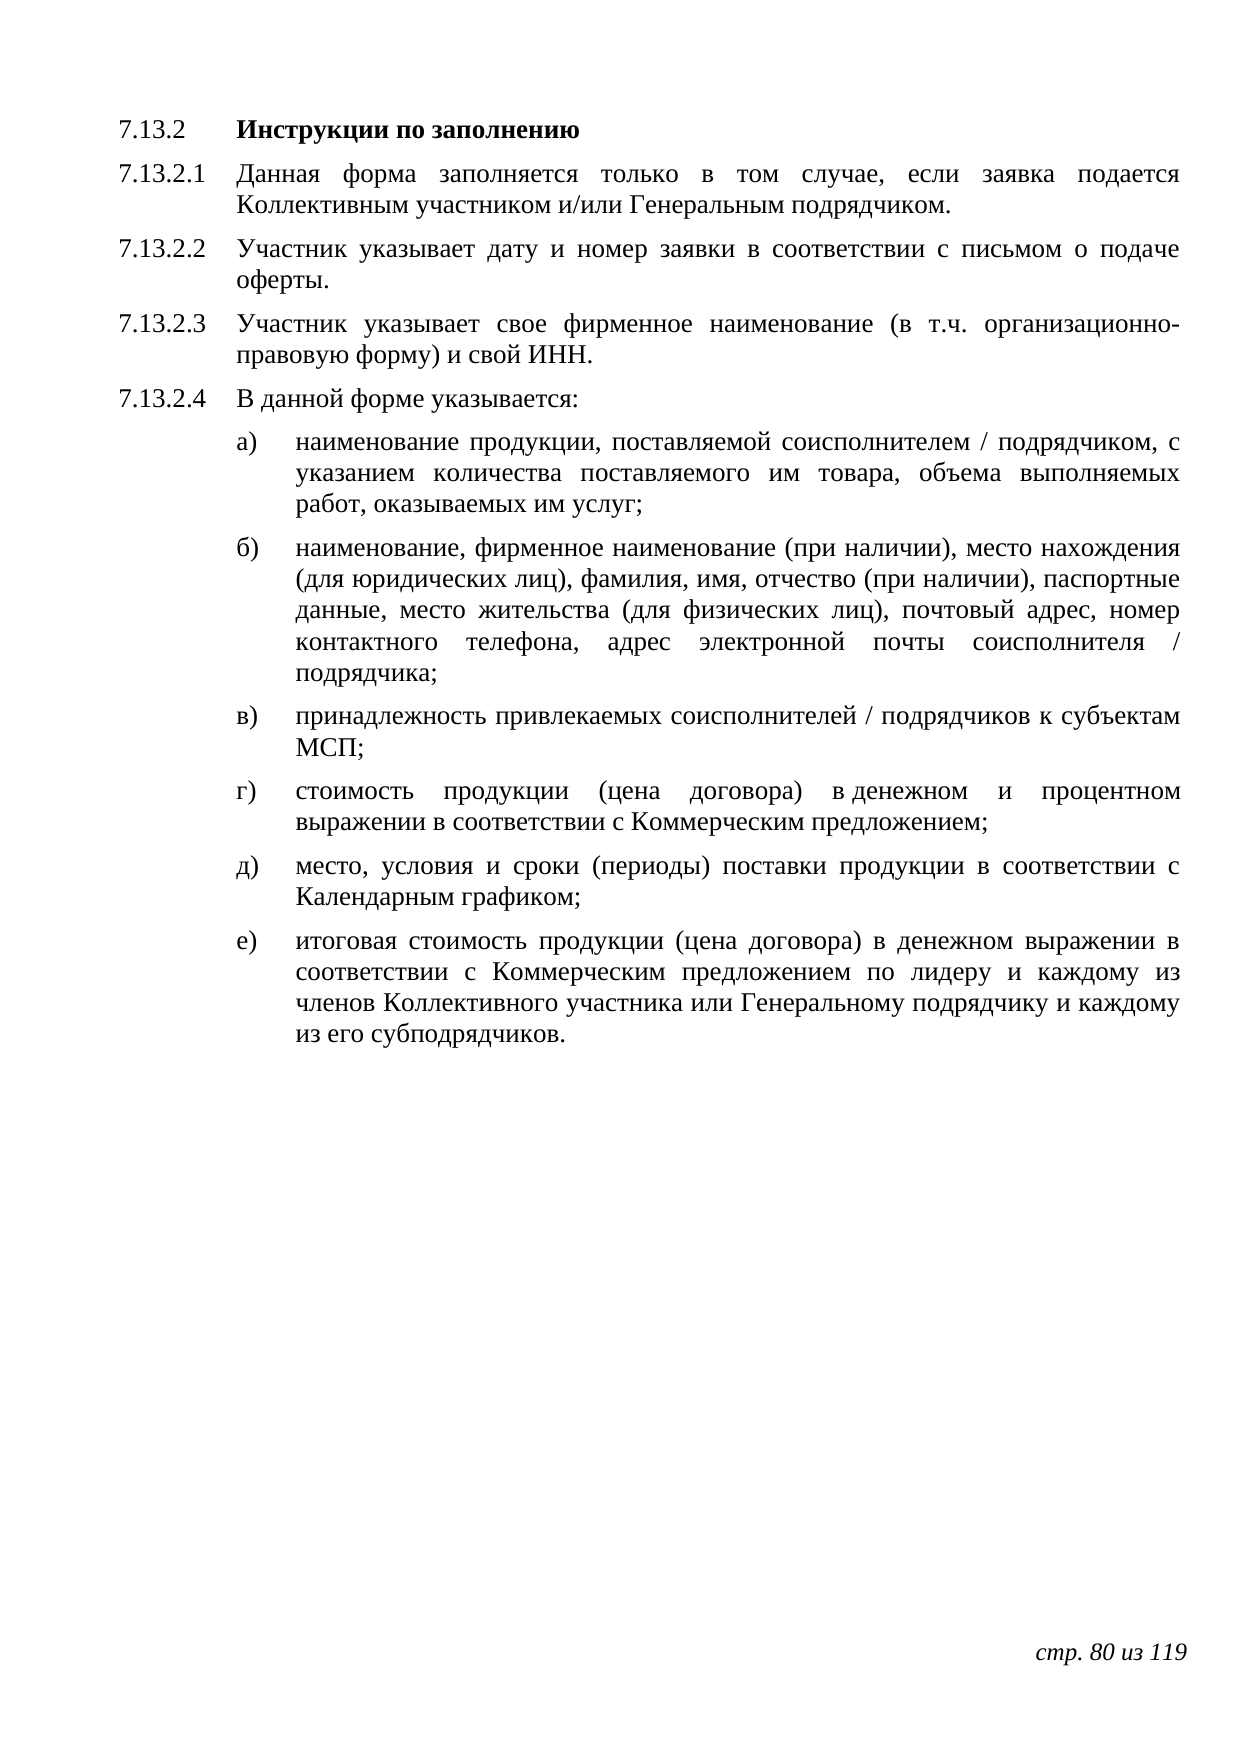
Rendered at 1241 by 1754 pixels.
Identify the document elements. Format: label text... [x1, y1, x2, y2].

text наименование, фирменное наименование (при наличии), место нахождения (для юридических лиц), фамилия, имя, отчество (при наличии), паспортные данные, место жительства (для физических лиц), почтовый адрес, номер контактного телефона, адрес электронной почты соисполнителя / подрядчика; [236, 531, 1181, 687]
text Участник указывает свое фирменное наименование (в т.ч. организационно-правовую форму) и свой ИНН. [118, 307, 1181, 369]
text В данной форме указывается: [118, 382, 1181, 413]
text итоговая стоимость продукции (цена договора) в денежном выражении в соответствии с Коммерческим предложением по лидеру и каждому из членов Коллективного участника или Генеральному подрядчику и каждому из его субподрядчиков. [236, 924, 1181, 1048]
text принадлежность привлекаемых соисполнителей / подрядчиков к субъектам МСП; [236, 699, 1181, 762]
text Участник указывает дату и номер заявки в соответствии с письмом о подаче оферты. [118, 232, 1181, 294]
text Инструкции по заполнению [118, 114, 1181, 145]
text место, условия и сроки (периоды) поставки продукции в соответствии с Календарным графиком; [236, 849, 1181, 911]
text стоимость продукции (цена договора) в денежном и процентном выражении в соответствии с Коммерческим предложением; [236, 774, 1181, 837]
text Данная форма заполняется только в том случае, если заявка подается Коллективным участником и/или Генеральным подрядчиком. [118, 157, 1181, 219]
text наименование продукции, поставляемой соисполнителем / подрядчиком, с указанием количества поставляемого им товара, объема выполняемых работ, оказываемых им услуг; [236, 425, 1181, 519]
